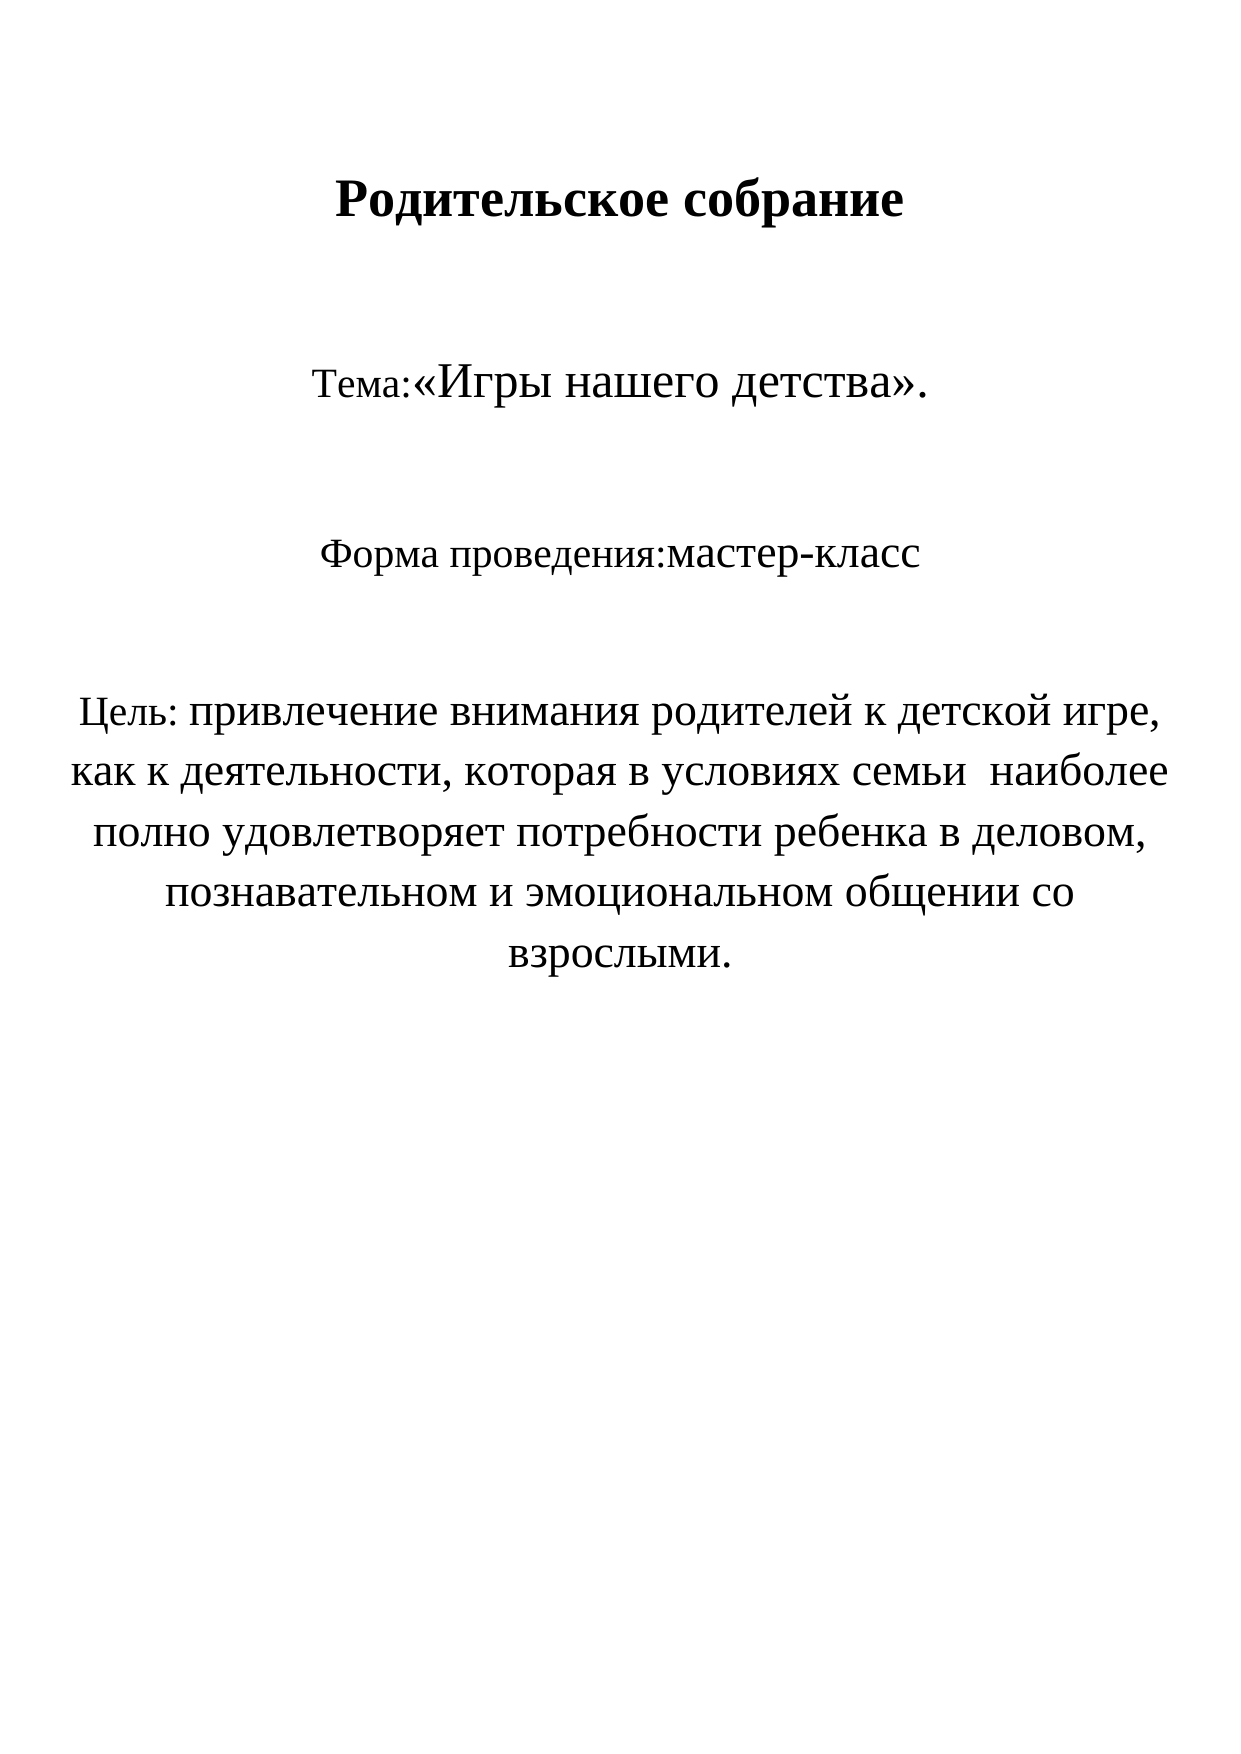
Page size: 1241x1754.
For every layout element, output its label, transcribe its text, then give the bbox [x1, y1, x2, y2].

text Родительское собрание [59, 166, 1181, 228]
text Тема:«Игры нашего детства». [59, 351, 1181, 408]
text Цель: привлечение внимания родителей к детской игре, как к деятельности, которая в условиях семьи наиболее полно удовлетворяет потребности ребенка в деловом, познавательном и эмоциональном общении со взрослыми. [59, 682, 1181, 977]
text Форма проведения:мастер-класс [59, 525, 1181, 577]
